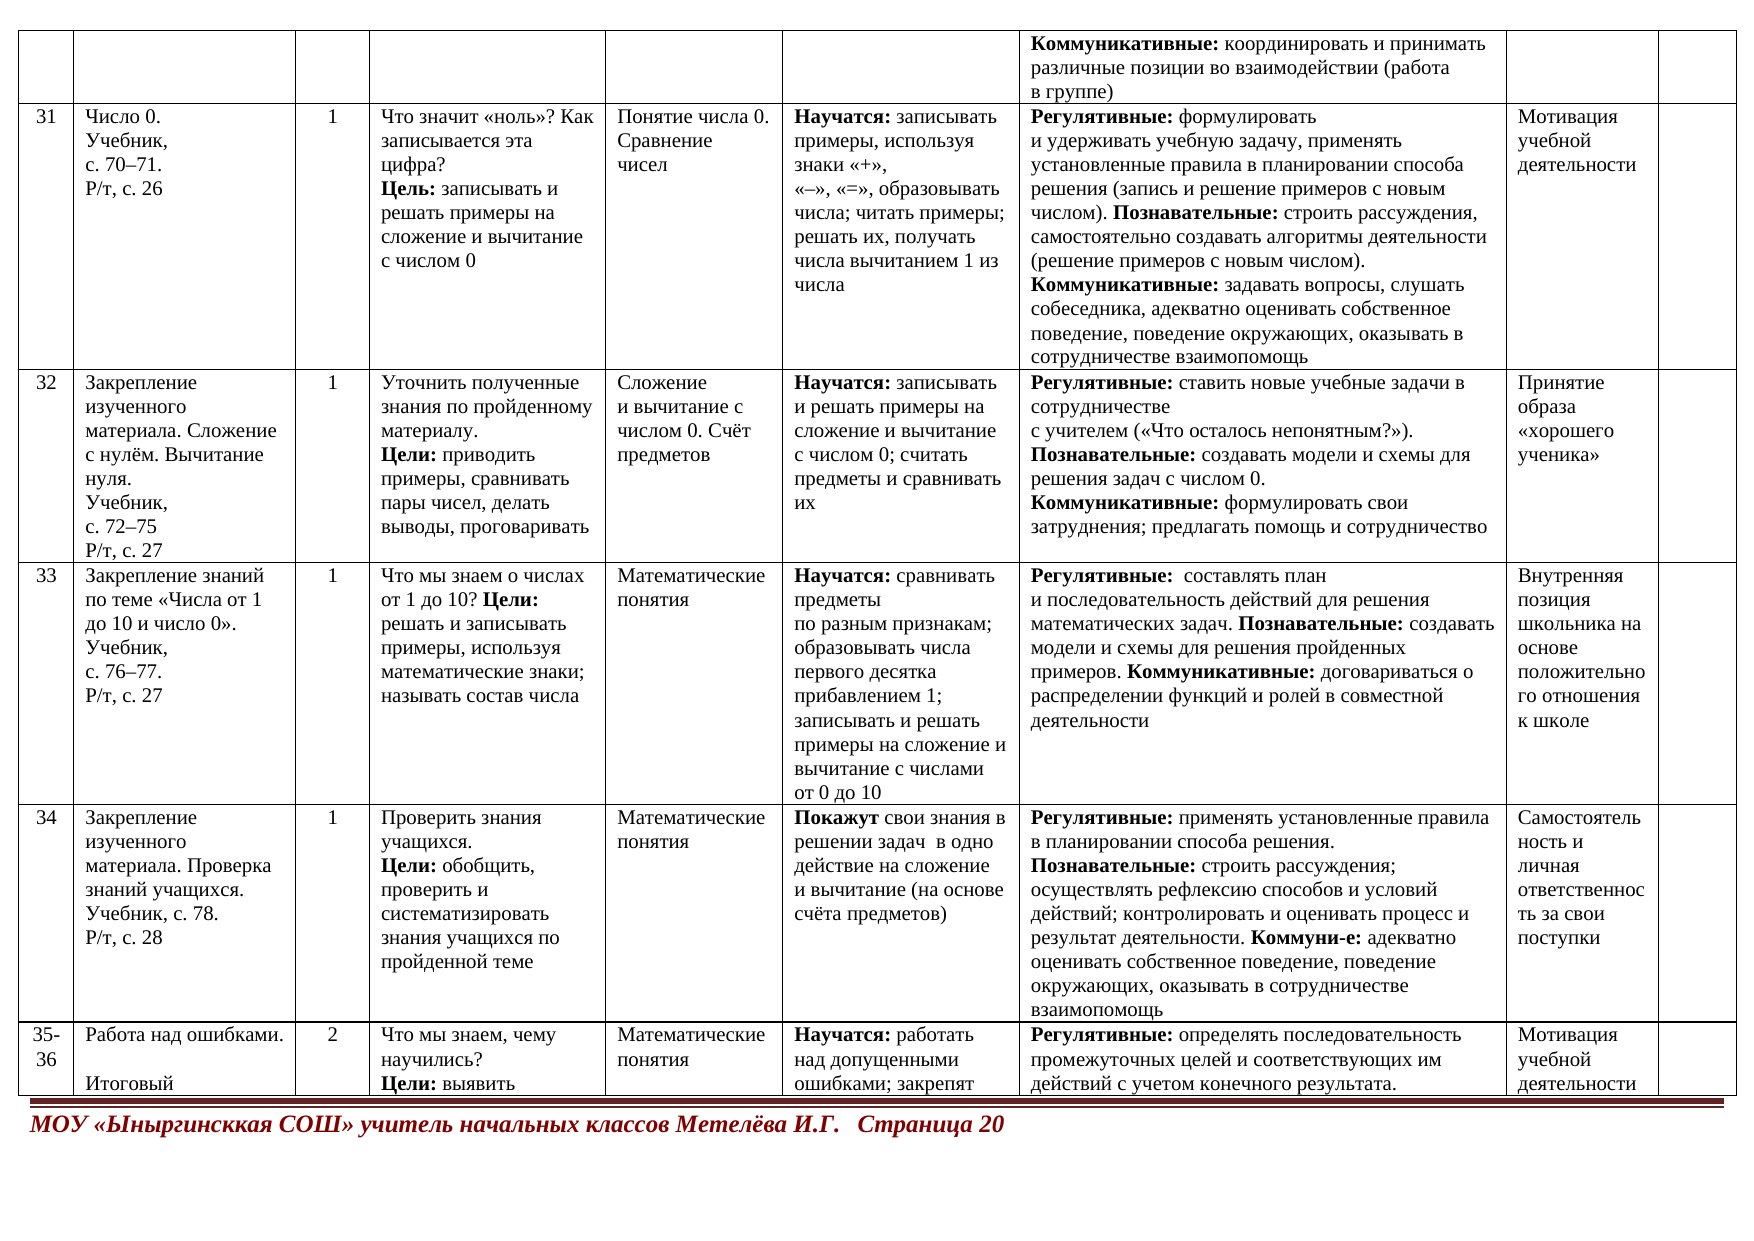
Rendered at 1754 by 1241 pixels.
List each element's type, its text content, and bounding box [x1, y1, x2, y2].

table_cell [1020, 1023, 1506, 1094]
table_cell Научатся: записывать и решать примеры на сложение и вычитание с числом 0; считать предметы и сравнивать их [783, 370, 1019, 562]
table_cell Что мы знаем о числах от 1 до 10? Цели: решать и записывать примеры, используя математические знаки; называть состав числа [370, 563, 605, 804]
table_cell Покажут свои знания в решении задач в одно действие на сложение и вычитание (на основе счёта предметов) [783, 805, 1019, 1021]
table_cell Закрепление изученного материала. Сложение с нулём. Вычитание нуля. Учебник, с. 72–75 Р/т, с. 27 [74, 370, 295, 562]
table_cell Математические понятия [606, 563, 782, 804]
table_cell Регулятивные: применять установленные правила в планировании способа решения. Познавательные: строить рассуждения; осуществлять рефлексию способов и условий действий; контролировать и оценивать процесс и результат деятельности. Коммуни-е: адекватно оценивать собственное поведение, поведение окружающих, оказывать в сотрудничестве взаимопомощь [1020, 805, 1506, 1021]
table_cell [1659, 805, 1736, 1021]
table_cell 1 [296, 563, 369, 804]
table_cell Регулятивные: ставить новые учебные задачи в сотрудничестве с учителем («Что осталось непонятным?»). Познавательные: создавать модели и схемы для решения задач с числом 0. Коммуникативные: формулировать свои затруднения; предлагать помощь и сотрудничество [1020, 370, 1506, 562]
table_cell 1 [296, 31, 369, 103]
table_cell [370, 1023, 605, 1094]
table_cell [370, 31, 605, 103]
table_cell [1020, 31, 1506, 103]
table_cell Закрепление знаний по теме «Числа от 1 до 10 и число 0». Учебник, с. 76–77. Р/т, с. 27 [74, 563, 295, 804]
table_cell 1 [296, 104, 369, 368]
table_cell [1659, 31, 1736, 103]
table_cell [1659, 563, 1736, 804]
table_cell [606, 31, 782, 103]
table_cell Уточнить полученные знания по пройденному материалу. Цели: приводить примеры, сравнивать пары чисел, делать выводы, проговаривать [370, 370, 605, 562]
table_cell Регулятивные: составлять план и последовательность действий для решения математических задач. Познавательные: создавать модели и схемы для решения пройденных примеров. Коммуникативные: договариваться о распределении функций и ролей в совместной деятельности [1020, 563, 1506, 804]
table_cell Внутренняя позиция школьника на основе положительного отношения к школе [1507, 563, 1658, 804]
table_cell 33 [19, 563, 73, 804]
table_cell [1659, 1023, 1736, 1094]
table_cell Проверить знания учащихся. Цели: обобщить, проверить и систематизировать знания учащихся по пройденной теме [370, 805, 605, 1021]
table_cell Сложение и вычитание с числом 0. Счёт предметов [606, 370, 782, 562]
table_cell Число 0. Учебник, с. 70–71. Р/т, с. 26 [74, 104, 295, 368]
table_cell 1 [296, 805, 369, 1021]
table_cell 2 [296, 1023, 369, 1094]
table_cell Научатся: сравнивать предметы по разным признакам; образовывать числа первого десятка прибавлением 1; записывать и решать примеры на сложение и вычитание с числами от 0 до 10 [783, 563, 1019, 804]
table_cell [1507, 1023, 1658, 1094]
table_cell Самостоятельность и личная ответственность за свои поступки [1507, 805, 1658, 1021]
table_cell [783, 31, 1019, 103]
table_cell Регулятивные: формулировать и удерживать учебную задачу, применять установленные правила в планировании способа решения (запись и решение примеров с новым числом). Познавательные: строить рассуждения, самостоятельно создавать алгоритмы деятельности (решение примеров с новым числом). Коммуникативные: задавать вопросы, слушать собеседника, адекватно оценивать собственное поведение, поведение окружающих, оказывать в сотрудничестве взаимопомощь [1020, 104, 1506, 368]
table_cell 30 [19, 31, 73, 103]
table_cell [74, 1023, 295, 1094]
table_cell Мотивация учебной деятельности [1507, 104, 1658, 368]
table_cell Принятие образа «хорошего ученика» [1507, 370, 1658, 562]
table_cell [1659, 104, 1736, 368]
table_cell 31 [19, 104, 73, 368]
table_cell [783, 1023, 1019, 1094]
table_cell 32 [19, 370, 73, 562]
table_cell [1659, 370, 1736, 562]
table_cell Понятие числа 0. Сравнение чисел [606, 104, 782, 368]
table_cell Научатся: записывать примеры, используя знаки «+», «–», «=», образовывать числа; читать примеры; решать их, получать числа вычитанием 1 из числа [783, 104, 1019, 368]
table_cell Математические понятия [606, 805, 782, 1021]
table_cell 1 [296, 370, 369, 562]
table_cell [606, 1023, 782, 1094]
table_cell 34 [19, 805, 73, 1021]
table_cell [1507, 31, 1658, 103]
table_cell Закрепление изученного материала. Проверка знаний учащихся. Учебник, с. 78. Р/т, с. 28 [74, 805, 295, 1021]
table_cell Что значит «ноль»? Как записывается эта цифра? Цель: записывать и решать примеры на сложение и вычитание с числом 0 [370, 104, 605, 368]
table_cell 35-36 [19, 1023, 73, 1094]
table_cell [74, 31, 295, 103]
